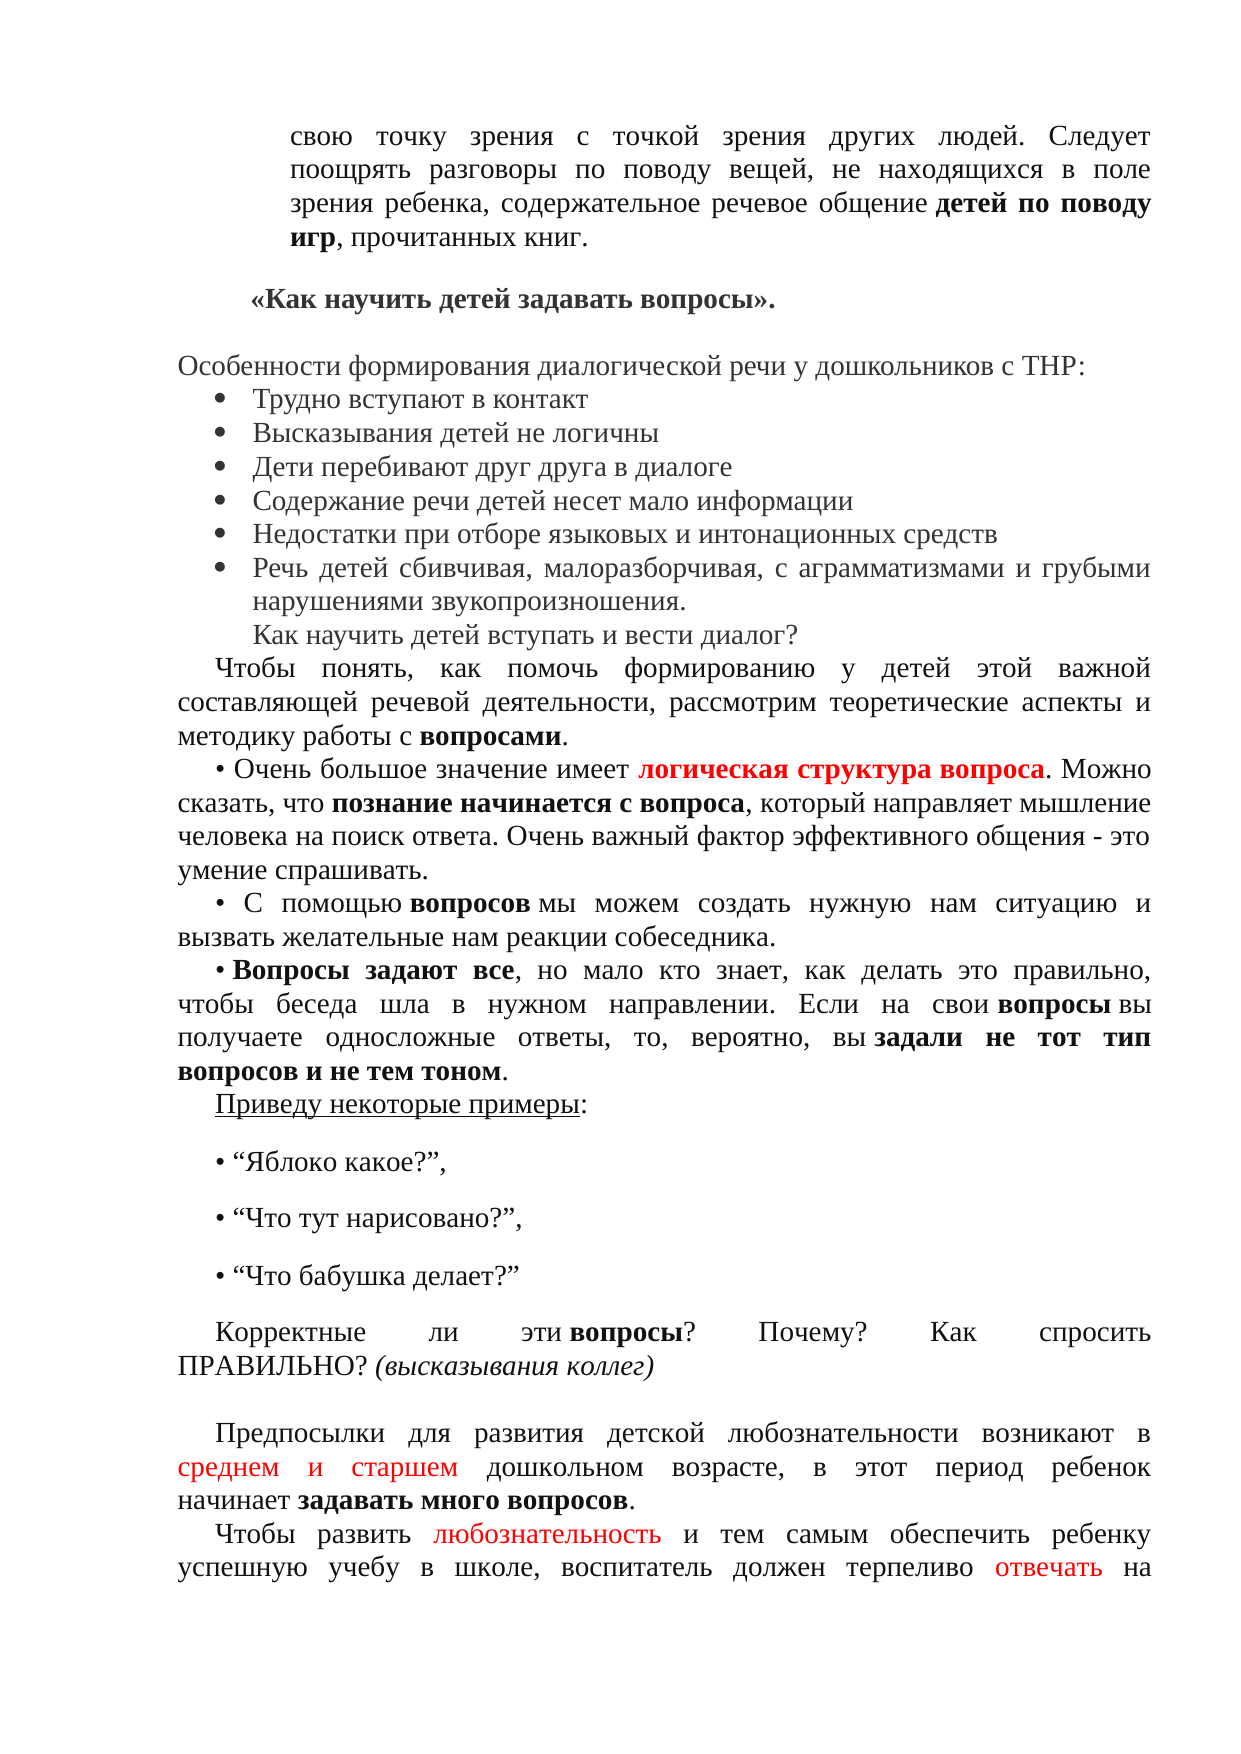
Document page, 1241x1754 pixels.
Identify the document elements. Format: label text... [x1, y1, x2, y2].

list Дети перебивают друг друга в диалоге [215, 449, 1152, 483]
list Как научить детей вступать и вести диалог? [252, 617, 1152, 651]
list Содержание речи детей несет мало информации [215, 483, 1152, 516]
text • Вопросы задают все, но мало кто знает, как делать это правильно, чтобы беседа шла в нужном направлении. Если на свои вопросы вы получаете односложные ответы, то, вероятно, вы задали не тот тип вопросов и не тем тоном. [177, 952, 1152, 1087]
text • “Яблоко какое?”, [177, 1144, 1152, 1177]
text «Как научить детей задавать вопросы». [177, 281, 1152, 314]
list Речь детей сбивчивая, малоразборчивая, с аграмматизмами и грубыми нарушениями звукопроизношения. [215, 550, 1152, 617]
text • Очень большое значение имеет логическая структура вопроса. Можно сказать, что познание начинается с вопроса, который направляет мышление человека на поиск ответа. Очень важный фактор эффективного общения - это умение спрашивать. [177, 751, 1152, 885]
text • С помощью вопросов мы можем создать нужную нам ситуацию и вызвать желательные нам реакции собеседника. [177, 885, 1152, 952]
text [177, 1516, 1152, 1583]
text • “Что тут нарисовано?”, [177, 1201, 1152, 1234]
text Предпосылки для развития детской любознательности возникают в среднем и старшем дошкольном возрасте, в этот период ребенок начинает задавать много вопросов. [177, 1415, 1152, 1516]
text Чтобы понять, как помочь формированию у детей этой важной составляющей речевой деятельности, рассмотрим теоретические аспекты и методику работы с вопросами. [177, 651, 1152, 751]
list Высказывания детей не логичны [215, 415, 1152, 449]
list Трудно вступают в контакт [215, 382, 1152, 415]
text • “Что бабушка делает?” [177, 1258, 1152, 1291]
text Особенности формирования диалогической речи у дошкольников с ТНР: [177, 348, 1152, 382]
text Корректные ли эти вопросы? Почему? Как спросить ПРАВИЛЬНО? (высказывания коллег) [177, 1314, 1152, 1382]
text Приведу некоторые примеры: [177, 1087, 1152, 1120]
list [252, 118, 1152, 252]
list Недостатки при отборе языковых и интонационных средств [215, 516, 1152, 550]
